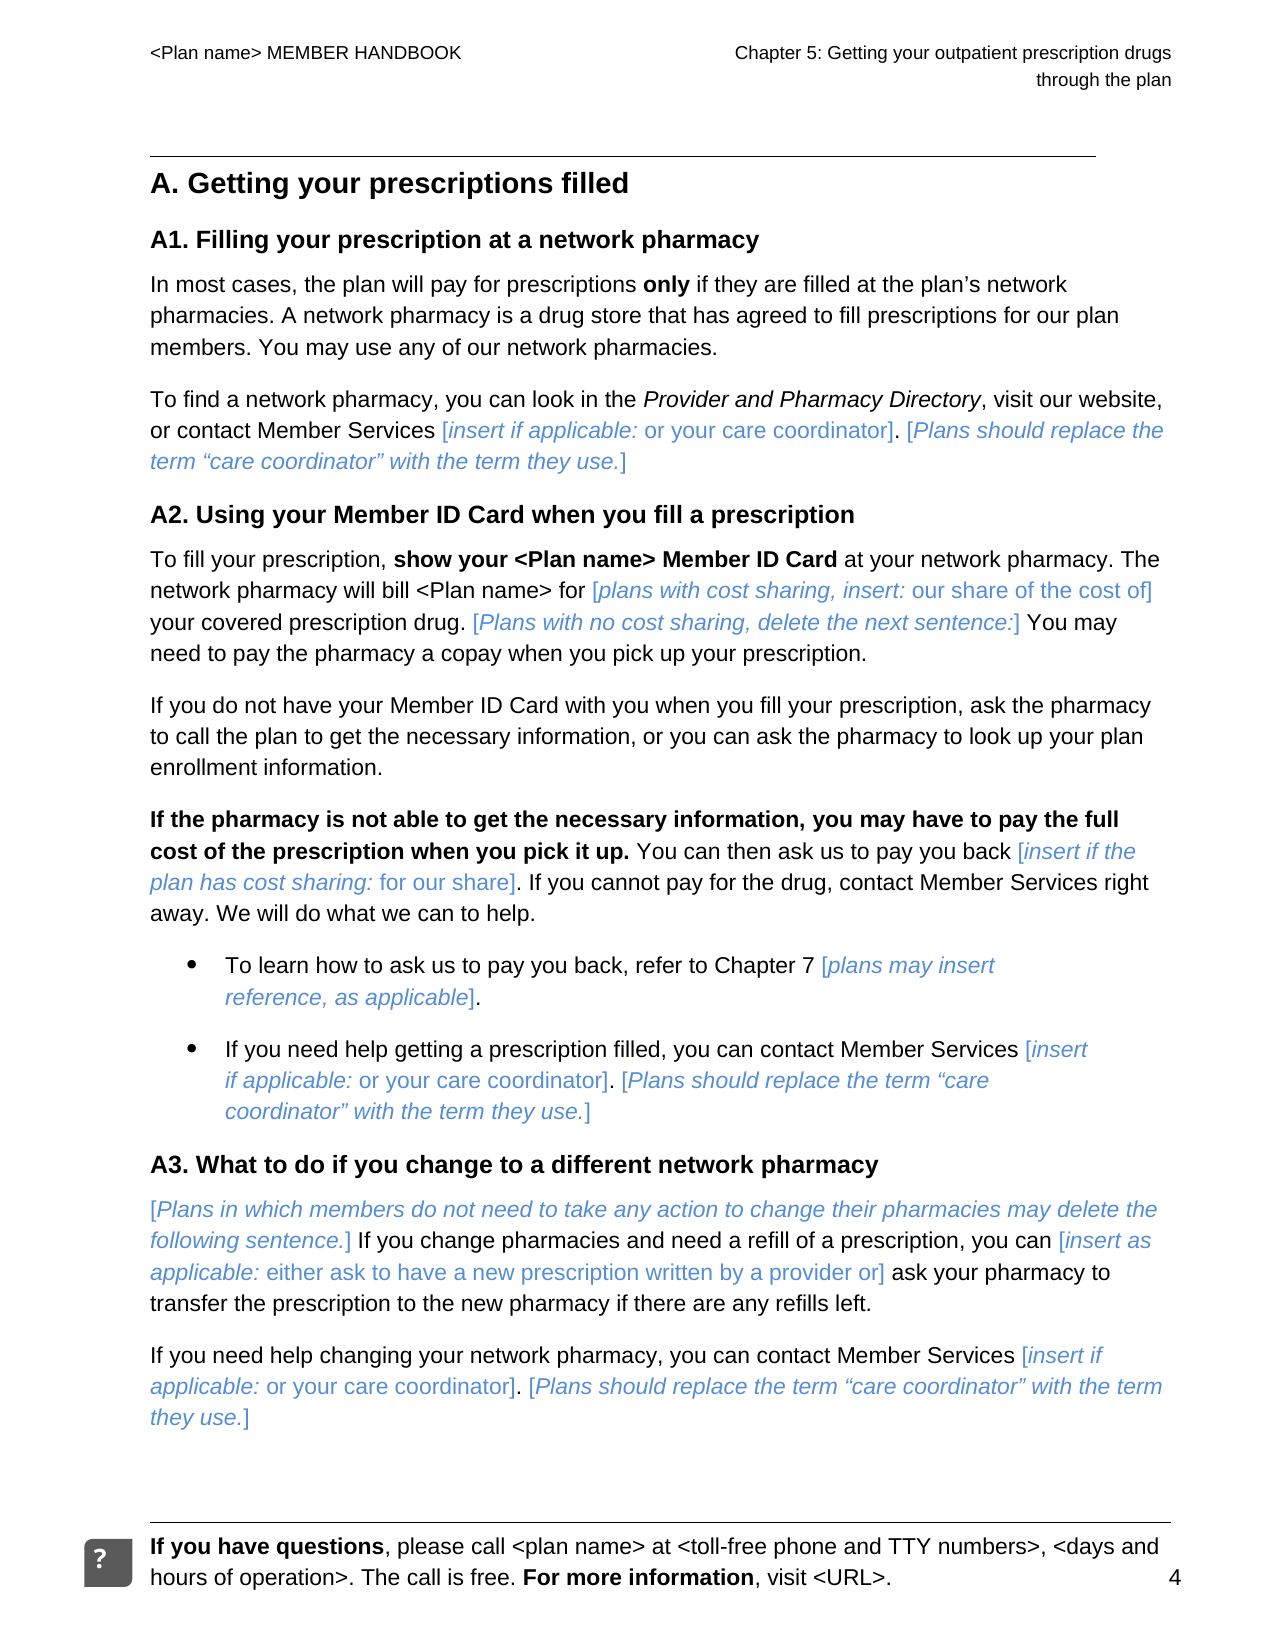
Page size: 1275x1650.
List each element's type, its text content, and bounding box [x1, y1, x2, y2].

text If you do not have your Member ID Card with you when you fill your prescription, ask the pharmacy to call the plan to get the necessary information, or you can ask the pharmacy to look up your plan enrollment information. [150, 688, 1171, 782]
list To learn how to ask us to pay you back, refer to Chapter 7 [plans may insert reference, as applicable]. [187, 949, 1096, 1011]
text In most cases, the plan will pay for prescriptions only if they are filled at the plan’s network pharmacies. A network pharmacy is a drug store that has agreed to fill prescriptions for our plan members. You may use any of our network pharmacies. [150, 267, 1171, 361]
text [Plans in which members do not need to take any action to change their pharmacies may delete the following sentence.] If you change pharmacies and need a refill of a prescription, you can [insert as applicable: either ask to have a new prescription written by a provider or] ask your pharmacy to transfer the prescription to the new pharmacy if there are any refills left. [150, 1192, 1171, 1317]
text To find a network pharmacy, you can look in the Provider and Pharmacy Directory, visit our website, or contact Member Services [insert if applicable: or your care coordinator]. [Plans should replace the term “care coordinator” with the term they use.] [150, 382, 1171, 476]
text To fill your prescription, show your <Plan name> Member ID Card at your network pharmacy. The network pharmacy will bill <Plan name> for [plans with cost sharing, insert: our share of the cost of] your covered prescription drug. [Plans with no cost sharing, delete the next sentence:] You may need to pay the pharmacy a copay when you pick up your prescription. [150, 542, 1171, 667]
subtitle A1. Filling your prescription at a network pharmacy [150, 222, 1096, 255]
subtitle A3. What to do if you change to a different network pharmacy [150, 1147, 1096, 1180]
subtitle A2. Using your Member ID Card when you fill a prescription [150, 497, 1096, 530]
text If you need help changing your network pharmacy, you can contact Member Services [insert if applicable: or your care coordinator]. [Plans should replace the term “care coordinator” with the term they use.] [150, 1338, 1171, 1432]
list If you need help getting a prescription filled, you can contact Member Services [insert if applicable: or your care coordinator]. [Plans should replace the term “care coordinator” with the term they use.] [187, 1032, 1096, 1126]
subtitle Getting your prescriptions filled [150, 157, 1096, 201]
text If the pharmacy is not able to get the necessary information, you may have to pay the full cost of the prescription when you pick it up. You can then ask us to pay you back [insert if the plan has cost sharing: for our share]. If you cannot pay for the drug, contact Member Services right away. We will do what we can to help. [150, 803, 1171, 928]
